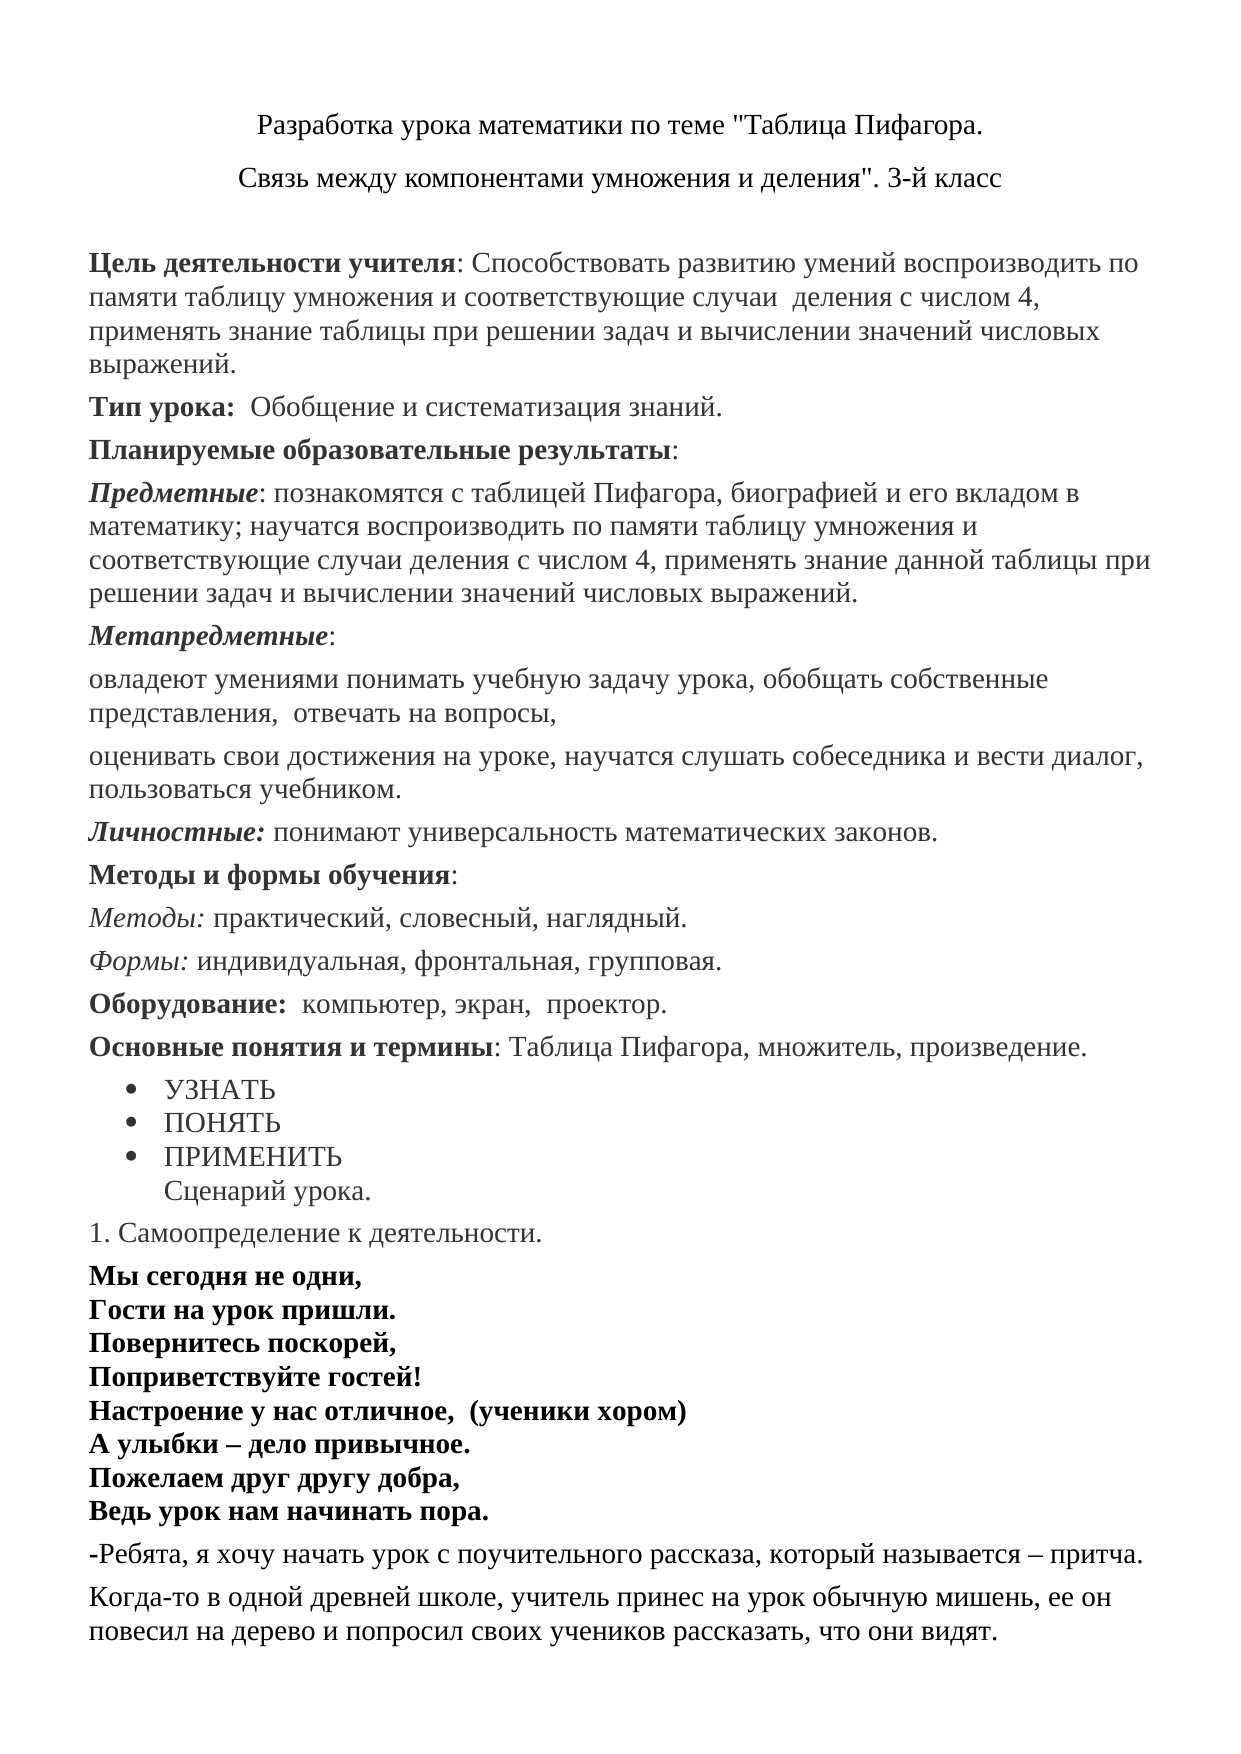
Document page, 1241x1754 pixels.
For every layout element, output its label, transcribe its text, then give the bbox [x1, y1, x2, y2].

text Методы и формы обучения: [89, 857, 1152, 891]
text -Ребята, я хочу начать урок с поучительного рассказа, который называется – притча. [89, 1536, 1152, 1570]
list УЗНАТЬ [126, 1072, 1152, 1105]
text Формы: индивидуальная, фронтальная, групповая. [89, 943, 1152, 977]
list ПОНЯТЬ [126, 1105, 1152, 1139]
text оценивать свои достижения на уроке, научатся слушать собеседника и вести диалог, пользоваться учебником. [89, 738, 1152, 805]
text 1. Самоопределение к деятельности. [89, 1216, 1152, 1249]
text Планируемые образовательные результаты: [89, 432, 1152, 466]
text Личностные: понимают универсальность математических законов. [89, 814, 1152, 848]
text Тип урока: Обобщение и систематизация знаний. [89, 389, 1152, 423]
text Основные понятия и термины: Таблица Пифагора, множитель, произведение. [89, 1029, 1152, 1062]
text овладеют умениями понимать учебную задачу урока, обобщать собственные представления, отвечать на вопросы, [89, 661, 1152, 728]
text Цель деятельности учителя: Способствовать развитию умений воспроизводить по памяти таблицу умножения и соответствующие случаи деления с числом 4, применять знание таблицы при решении задач и вычислении значений числовых выражений. [89, 246, 1152, 380]
text Оборудование: компьютер, экран, проектор. [89, 986, 1152, 1019]
text Метапредметные: [89, 618, 1152, 652]
list ПРИМЕНИТЬ [126, 1139, 1152, 1173]
text Когда-то в одной древней школе, учитель принес на урок обычную мишень, ее он повесил на дерево и попросил своих учеников рассказать, что они видят. [89, 1579, 1152, 1646]
text Методы: практический, словесный, наглядный. [89, 900, 1152, 934]
text Мы сегодня не одни, Гости на урок пришли. Повернитесь поскорей, Поприветствуйте гостей! Настроение у нас отличное, (ученики хором) А улыбки – дело привычное. Пожелаем друг другу добра, Ведь урок нам начинать пора. [89, 1258, 1152, 1527]
text Разработка урока математики по теме "Таблица Пифагора. [89, 107, 1152, 141]
text Предметные: познакомятся с таблицей Пифагора, биографией и его вкладом в математику; научатся воспроизводить по памяти таблицу умножения и соответствующие случаи деления с числом 4, применять знание данной таблицы при решении задач и вычислении значений числовых выражений. [89, 475, 1152, 609]
list Сценарий урока. [164, 1173, 1152, 1206]
text Связь между компонентами умножения и деления". 3-й класс [89, 160, 1152, 193]
